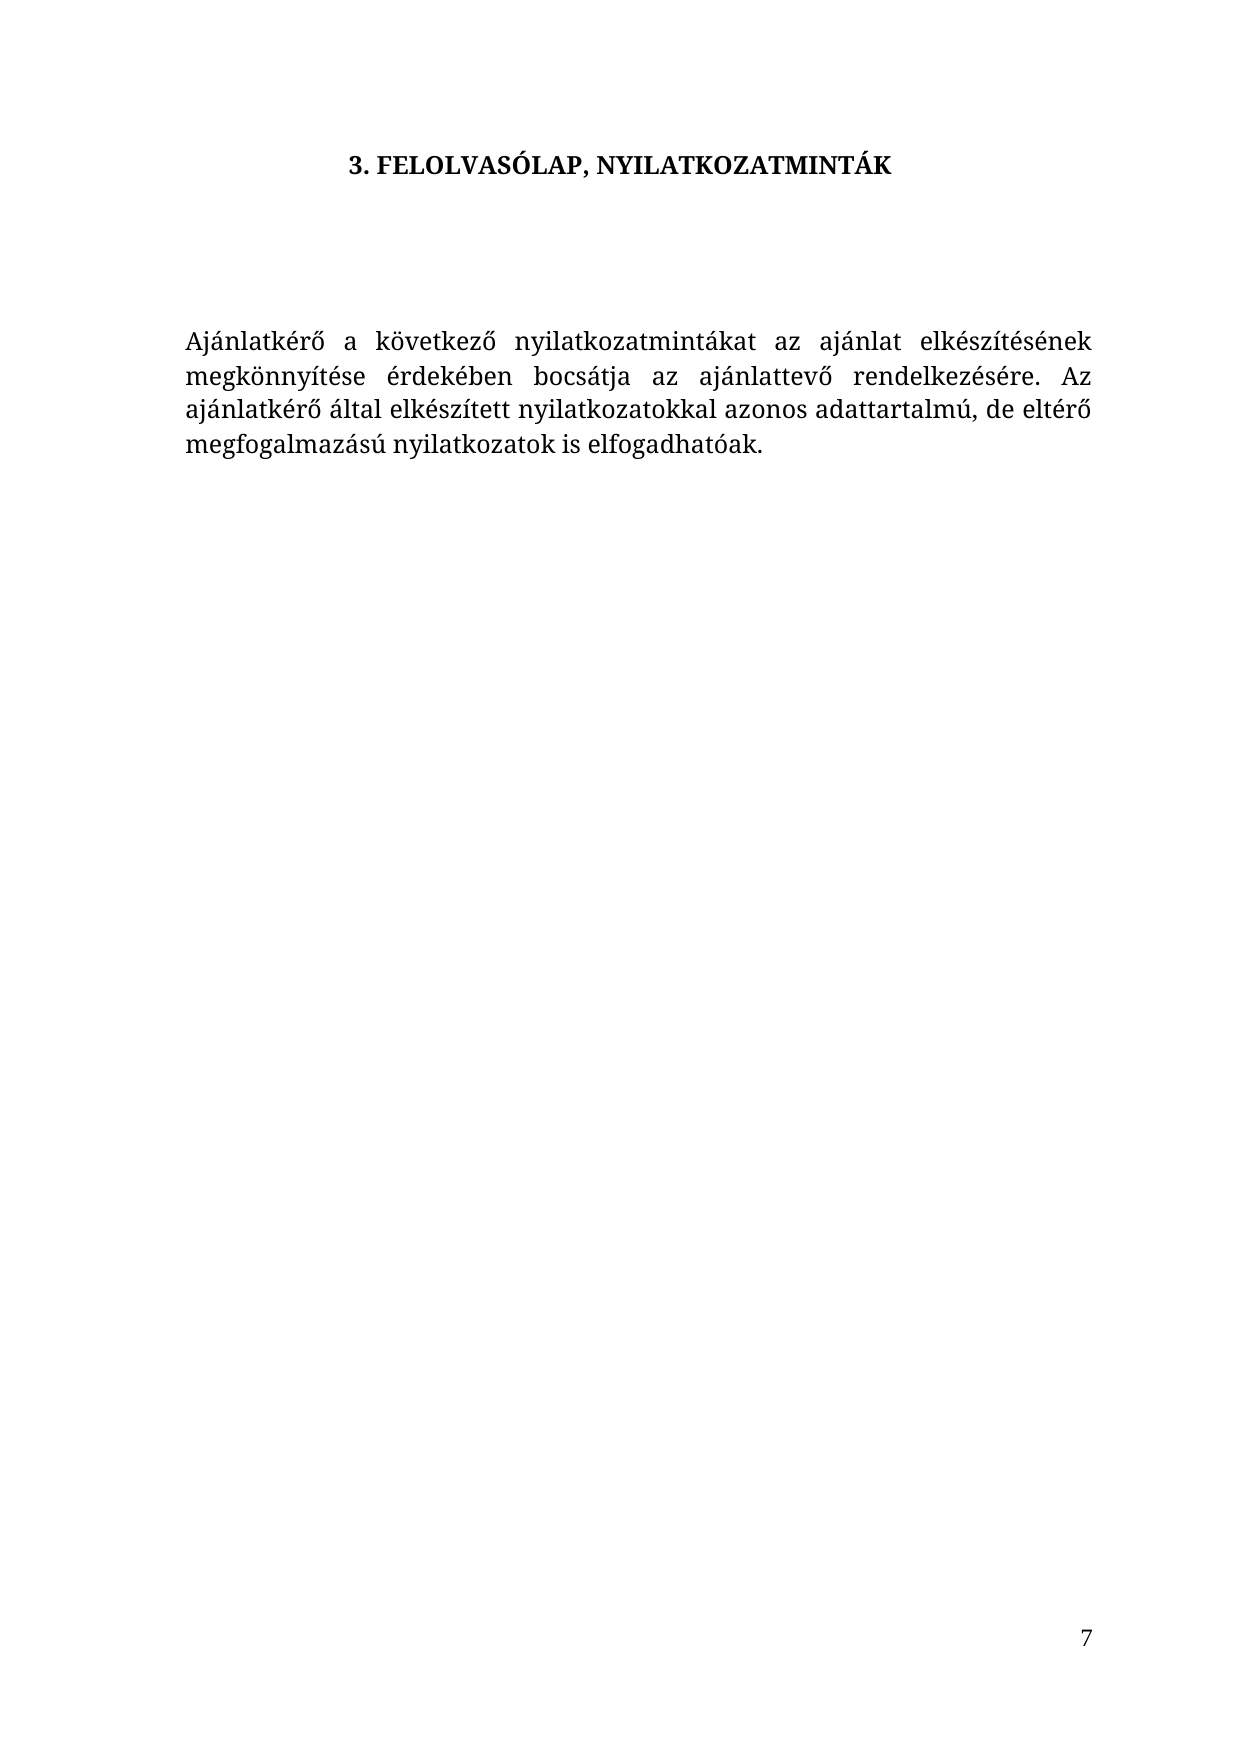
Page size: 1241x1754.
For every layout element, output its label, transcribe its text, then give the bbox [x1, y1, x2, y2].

list Ajánlatkérő a következő nyilatkozatmintákat az ajánlat elkészítésének megkönnyítése érdekében bocsátja az ajánlattevő rendelkezésére. Az ajánlatkérő által elkészített nyilatkozatokkal azonos adattartalmú, de eltérő megfogalmazású nyilatkozatok is elfogadhatóak. [185, 324, 1093, 460]
subtitle 3. FELOLVASÓLAP, NYILATKOZATMINTÁK [148, 148, 1093, 182]
